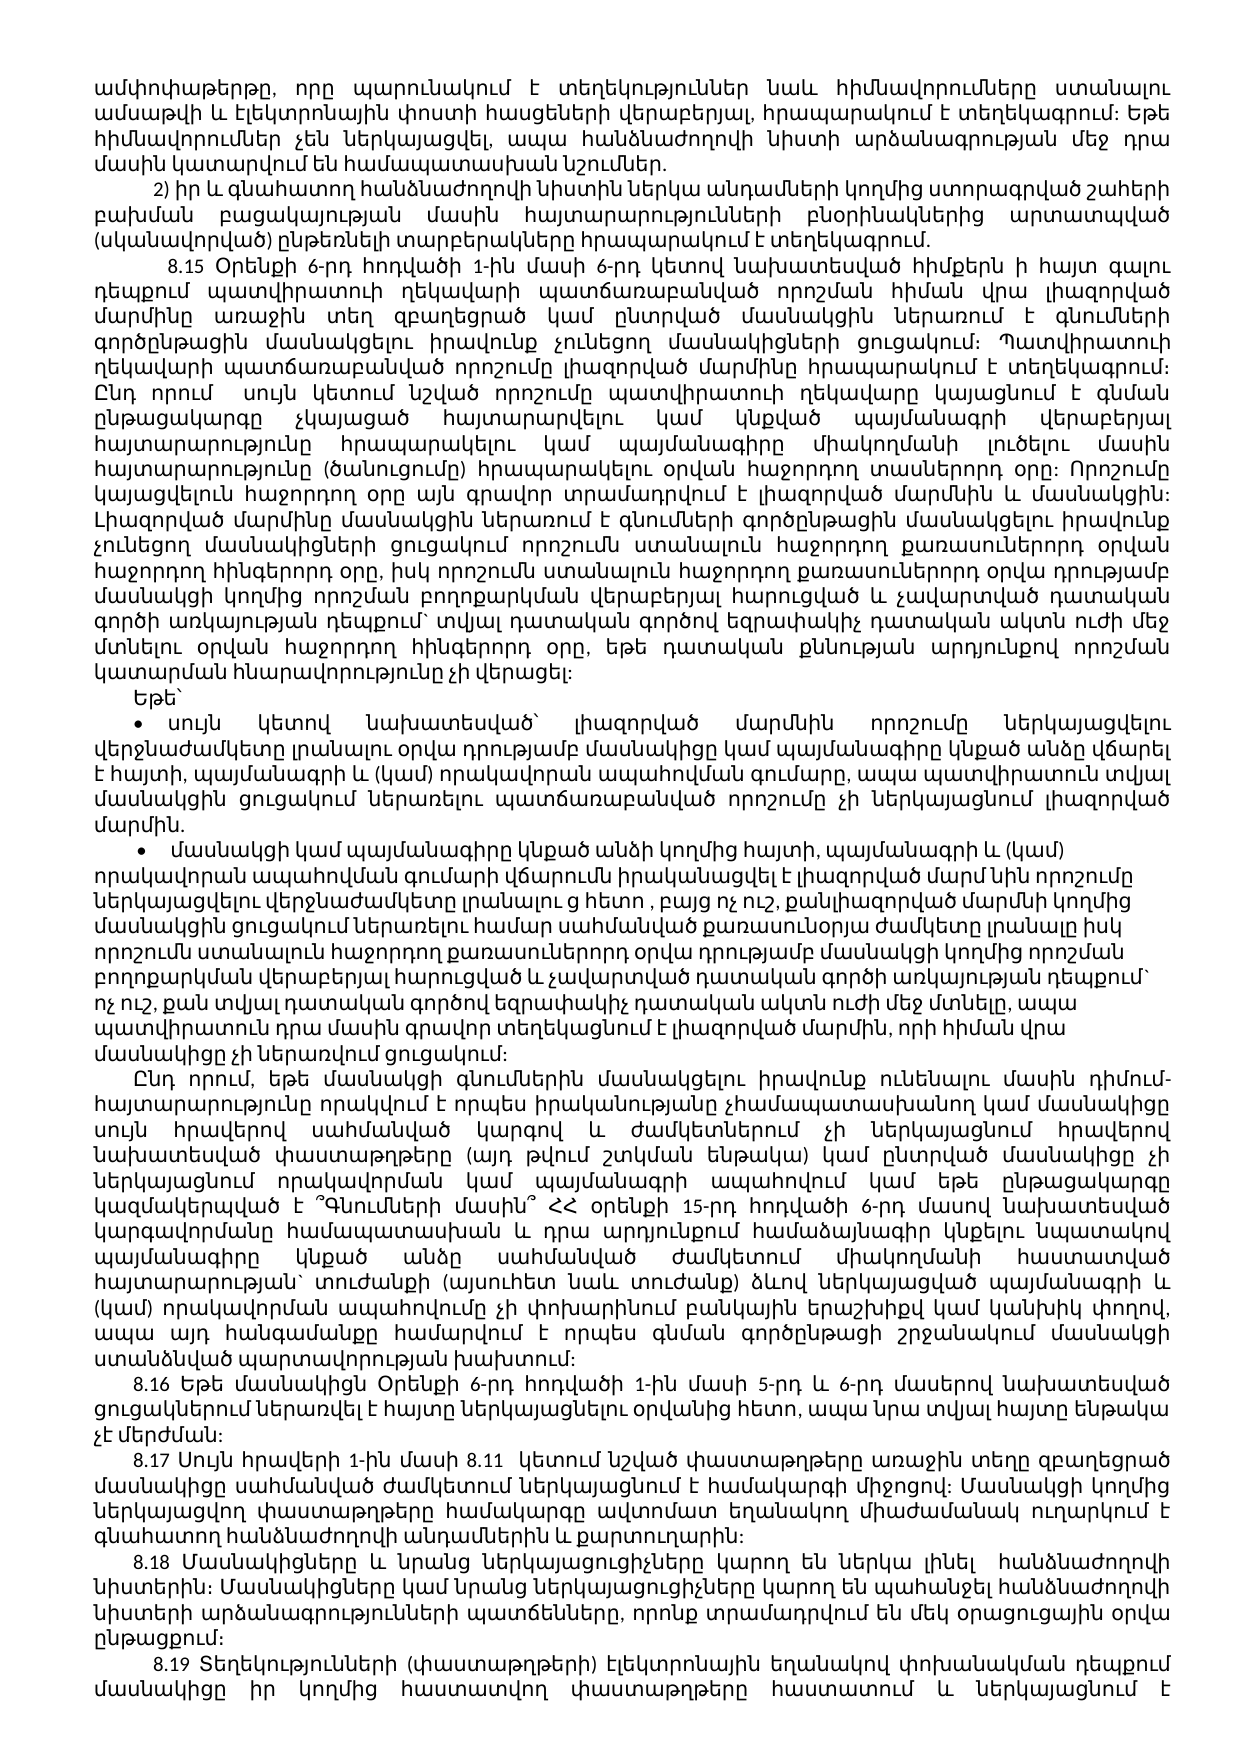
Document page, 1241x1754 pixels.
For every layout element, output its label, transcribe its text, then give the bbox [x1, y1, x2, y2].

text 8.17 Սույն հրավերի 1-ին մասի 8.11 կետում նշված փաստաթղթերը առաջին տեղը զբաղեցրած մասնակիցը սահմանված ժամկետում ներկայացնում է համակարգի միջոցով: Մասնակցի կողմից ներկայացվող փաստաթղթերը համակարգը ավտոմատ եղանակող միաժամանակ ուղարկում է գնահատող հանձնաժողովի անդամներին և քարտուղարին: [94, 1447, 1171, 1549]
text Եթե՝ [94, 685, 1171, 710]
text 8.15 Օրենքի 6-րդ հոդվածի 1-ին մասի 6-րդ կետով նախատեսված հիմքերն ի հայտ գալու դեպքում պատվիրատուի ղեկավարի պատճառաբանված որոշման հիման վրա լիազորված մարմինը առաջին տեղ զբաղեցրած կամ ընտրված մասնակցին ներառում է գնումների գործընթացին մասնակցելու իրավունք չունեցող մասնակիցների ցուցակում։ Պատվիրատուի ղեկավարի պատճառաբանված որոշումը լիազորված մարմինը հրապարակում է տեղեկագրում։ Ընդ որում սույն կետում նշված որոշումը պատվիրատուի ղեկավարը կայացնում է գնման ընթացակարգը չկայացած հայտարարվելու կամ կնքված պայմանագրի վերաբերյալ հայտարարությունը հրապարակելու կամ պայմանագիրը միակողմանի լուծելու մասին հայտարարությունը (ծանուցումը) հրապարակելու օրվան հաջորդող տասներորդ օրը: Որոշումը կայացվելուն հաջորդող օրը այն գրավոր տրամադրվում է լիազորված մարմնին և մասնակցին: Լիազորված մարմինը մասնակցին ներառում է գնումների գործընթացին մասնակցելու իրավունք չունեցող մասնակիցների ցուցակում որոշումն ստանալուն հաջորդող քառասուներորդ օրվան հաջորդող հինգերորդ օրը, իսկ որոշումն ստանալուն հաջորդող քառասուներորդ օրվա դրությամբ մասնակցի կողմից որոշման բողոքարկման վերաբերյալ հարուցված և չավարտված դատական գործի առկայության դեպքում` տվյալ դատական գործով եզրափակիչ դատական ակտն ուժի մեջ մտնելու օրվան հաջորդող հինգերորդ օրը, եթե դատական քննության արդյունքով որոշման կատարման հնարավորությունը չի վերացել: [94, 253, 1171, 685]
text 8.16 Եթե մասնակիցն Օրենքի 6-րդ հոդվածի 1-ին մասի 5-րդ և 6-րդ մասերով նախատեսված ցուցակներում ներառվել է հայտը ներկայացնելու օրվանից հետո, ապա նրա տվյալ հայտը ենթակա չէ մերժման: [94, 1371, 1171, 1447]
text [94, 75, 1171, 177]
text Ընդ որում, եթե մասնակցի գնումներին մասնակցելու իրավունք ունենալու մասին դիմում-հայտարարությունը որակվում է որպես իրականությանը չհամապատասխանող կամ մասնակիցը սույն հրավերով սահմանված կարգով և ժամկետներում չի ներկայացնում հրավերով նախատեսված փաստաթղթերը (այդ թվում շտկման ենթակա) կամ ընտրված մասնակիցը չի ներկայացնում որակավորման կամ պայմանագրի ապահովում կամ եթե ընթացակարգը կազմակերպված է ՞Գնումների մասին՞ ՀՀ օրենքի 15-րդ հոդվածի 6-րդ մասով նախատեսված կարգավորմանը համապատասխան և դրա արդյունքում համաձայնագիր կնքելու նպատակով պայմանագիրը կնքած անձը սահմանված ժամկետում միակողմանի հաստատված հայտարարության` տուժանքի (այսուհետ նաև տուժանք) ձևով ներկայացված պայմանագրի և (կամ) որակավորման ապահովումը չի փոխարինում բանկային երաշխիքվ կամ կանխիկ փողով, ապա այդ հանգամանքը համարվում է որպես գնման գործընթացի շրջանակում մասնակցի ստանձնված պարտավորության խախտում: [94, 1066, 1171, 1371]
text • սույն կետով նախատեսված՝ լիազորված մարմնին որոշումը ներկայացվելու վերջնաժամկետը լրանալու օրվա դրությամբ մասնակիցը կամ պայմանագիրը կնքած անձը վճարել է հայտի, պայմանագրի և (կամ) որակավորան ապահովման գումարը, ապա պատվիրատուն տվյալ մասնակցին ցուցակում ներառելու պատճառաբանված որոշումը չի ներկայացնում լիազորված մարմին. [94, 710, 1171, 837]
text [94, 1651, 1171, 1702]
text • մասնակցի կամ պայմանագիրը կնքած անձի կողմից հայտի, պայմանագրի և (կամ) որակավորան ապահովման գումարի վճարումն իրականացվել է լիազորված մարմ նին որոշումը ներկայացվելու վերջնաժամկետը լրանալու ց հետո , բայց ոչ ուշ, քանլիազորված մարմնի կողմից մասնակցին ցուցակում ներառելու համար սահմանված քառասունօրյա ժամկետը լրանալը իսկ որոշումն ստանալուն հաջորդող քառասուներորդ օրվա դրությամբ մասնակցի կողմից որոշման բողոքարկման վերաբերյալ հարուցված և չավարտված դատական գործի առկայության դեպքում` ոչ ուշ, քան տվյալ դատական գործով եզրափակիչ դատական ակտն ուժի մեջ մտնելը, ապա պատվիրատուն դրա մասին գրավոր տեղեկացնում է լիազորված մարմին, որի հիման վրա մասնակիցը չի ներառվում ցուցակում: [94, 837, 1171, 1066]
text 8.18 Մասնակիցները և նրանց ներկայացուցիչները կարող են ներկա լինել հանձնաժողովի նիստերին։ Մասնակիցները կամ նրանց ներկայացուցիչները կարող են պահանջել հանձնաժողովի նիստերի արձանագրությունների պատճենները, որոնք տրամադրվում են մեկ օրացուցային օրվա ընթացքում։ [94, 1549, 1171, 1651]
text 2) իր և գնահատող հանձնաժողովի նիստին ներկա անդամների կողմից ստորագրված շահերի բախման բացակայության մասին հայտարարությունների բնօրինակներից արտատպված (սկանավորված) ընթեռնելի տարբերակները հրապարակում է տեղեկագրում. [94, 177, 1171, 253]
